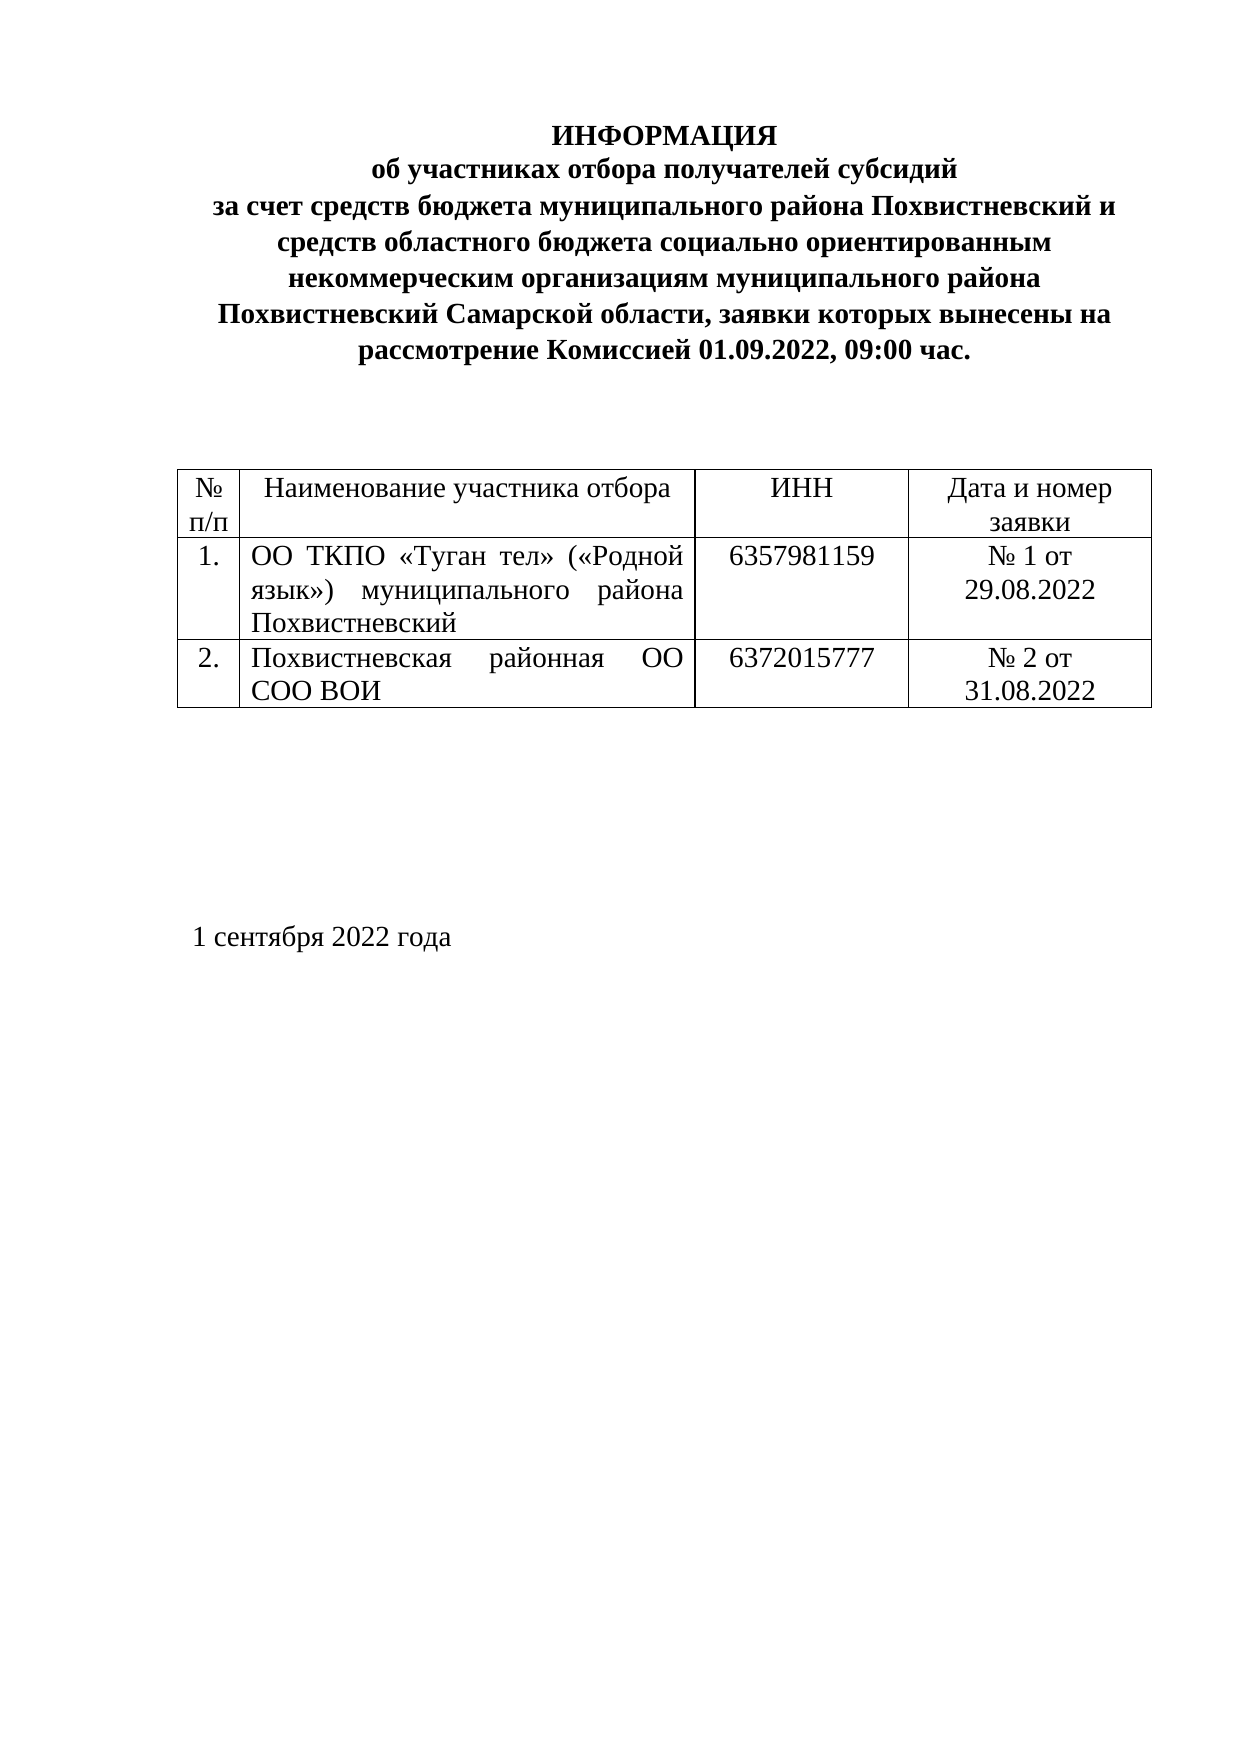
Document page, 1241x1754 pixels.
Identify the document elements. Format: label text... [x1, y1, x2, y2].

table_cell Похвистневская районная ОО СОО ВОИ [240, 640, 694, 707]
table_cell 2. [178, 640, 239, 707]
text ИНФОРМАЦИЯ [177, 118, 1152, 152]
table_header № п/п [178, 470, 239, 537]
table_cell 6372015777 [696, 640, 908, 707]
text об участниках отбора получателей субсидий [177, 152, 1152, 185]
table_cell № 1 от 29.08.2022 [909, 538, 1151, 639]
table_header ИНН [696, 470, 908, 537]
text за счет средств бюджета муниципального района Похвистневский и средств областного бюджета социально ориентированным некоммерческим организациям муниципального района Похвистневский Самарской области, заявки которых вынесены на рассмотрение Комиссией 01.09.2022, 09:00 час. [177, 188, 1152, 366]
text 1 сентября 2022 года [177, 919, 1152, 953]
table_cell № 2 от 31.08.2022 [909, 640, 1151, 707]
table_cell ОО ТКПО «Туган тел» («Родной язык») муниципального района Похвистневский [240, 538, 694, 639]
table_cell 1. [178, 538, 239, 639]
table_header Наименование участника отбора [240, 470, 694, 537]
table_header Дата и номер заявки [909, 470, 1151, 537]
table_cell 6357981159 [696, 538, 908, 639]
